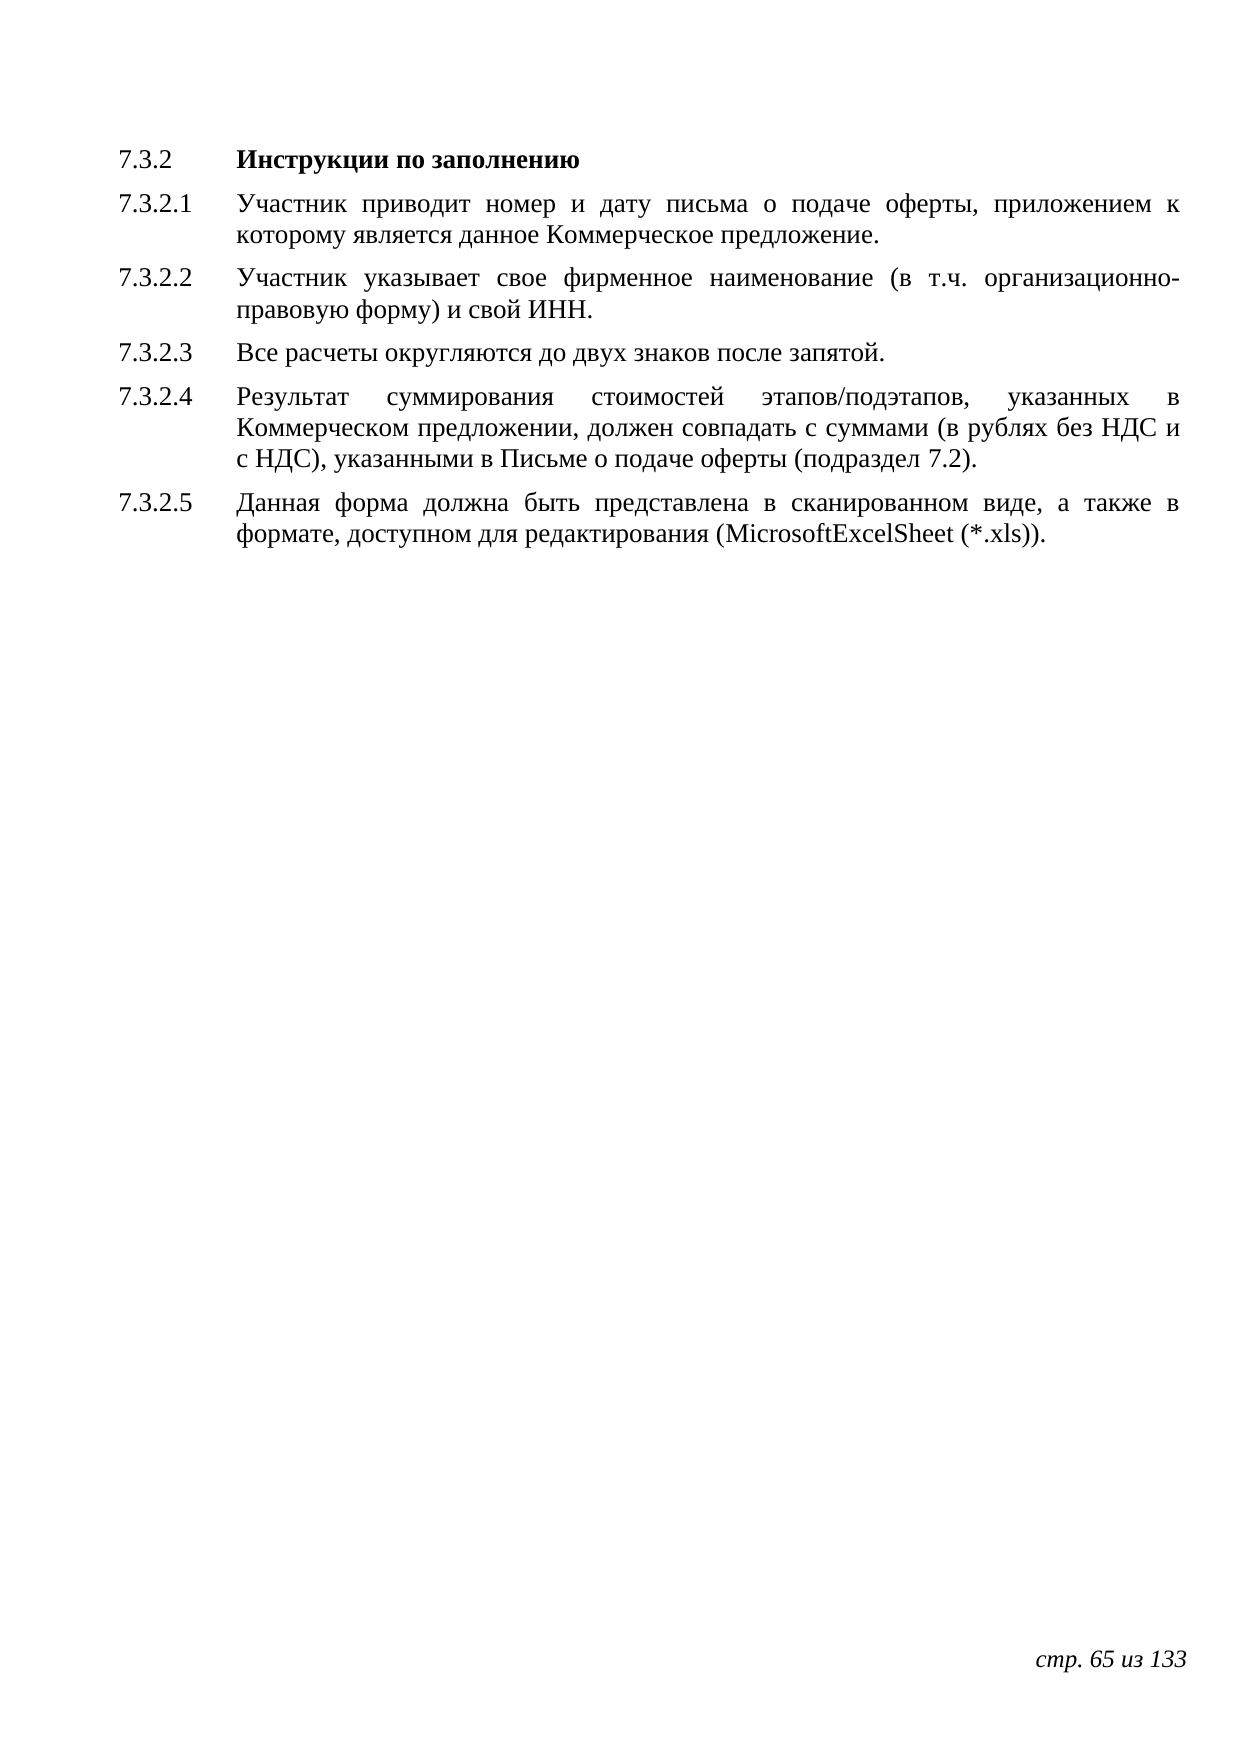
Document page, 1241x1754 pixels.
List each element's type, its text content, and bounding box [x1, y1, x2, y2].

text Все расчеты округляются до двух знаков после запятой. [118, 336, 1181, 367]
text Участник приводит номер и дату письма о подаче оферты, приложением к которому является данное Коммерческое предложение. [118, 187, 1181, 249]
text Инструкции по заполнению [118, 143, 1181, 174]
text Данная форма должна быть представлена в сканированном виде, а также в формате, доступном для редактирования (MicrosoftExcelSheet (*.xls)). [118, 486, 1181, 548]
text Результат суммирования стоимостей этапов/подэтапов, указанных в Коммерческом предложении, должен совпадать с суммами (в рублях без НДС и с НДС), указанными в Письме о подаче оферты (подраздел 7.2). [118, 380, 1181, 473]
text Участник указывает свое фирменное наименование (в т.ч. организационно-правовую форму) и свой ИНН. [118, 262, 1181, 324]
